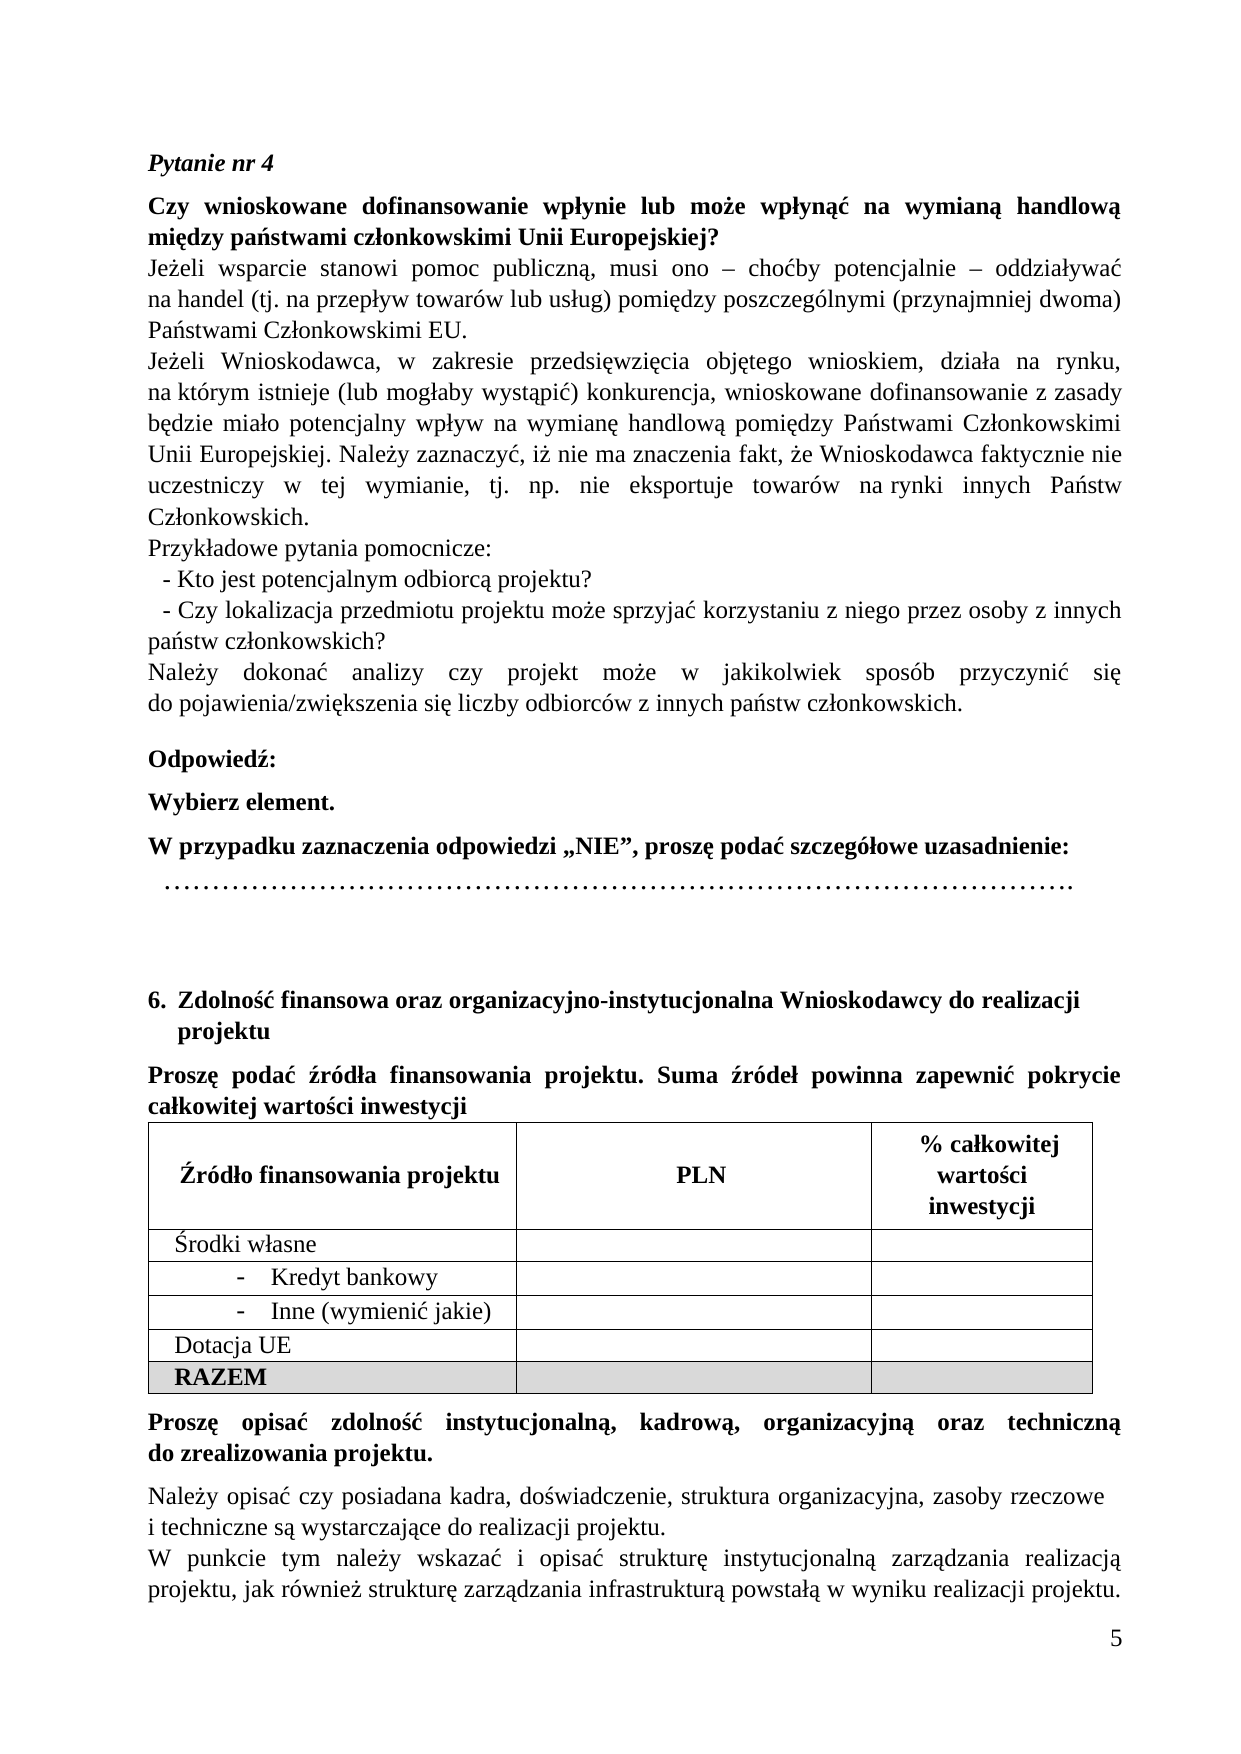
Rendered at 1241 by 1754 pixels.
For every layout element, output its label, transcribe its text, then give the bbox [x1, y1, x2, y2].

table_header % całkowitej wartości inwestycji [872, 1123, 1092, 1228]
text Przykładowe pytania pomocnicze: [148, 533, 1122, 561]
table_header Źródło finansowania projektu [149, 1123, 516, 1228]
text …………………………………………………………………………………. [148, 862, 1122, 896]
text - Kto jest potencjalnym odbiorcą projektu? [148, 564, 1122, 592]
table_cell [517, 1362, 871, 1393]
text Należy dokonać analizy czy projekt może w jakikolwiek sposób przyczynić się do pojawienia/zwiększenia się liczby odbiorców z innych państw członkowskich. [148, 657, 1122, 717]
table_cell RAZEM [149, 1362, 516, 1393]
text Proszę opisać zdolność instytucjonalną, kadrową, organizacyjną oraz techniczną do zrealizowania projektu. [148, 1407, 1122, 1466]
text W przypadku zaznaczenia odpowiedzi „NIE”, proszę podać szczegółowe uzasadnienie: [148, 831, 1122, 860]
table_cell [872, 1296, 1092, 1329]
table_cell Dotacja UE [149, 1330, 516, 1361]
table_cell [517, 1330, 871, 1361]
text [148, 1543, 1122, 1603]
text Czy wnioskowane dofinansowanie wpłynie lub może wpłynąć na wymianą handlową między państwami członkowskimi Unii Europejskiej? [148, 191, 1122, 251]
text Zdolność finansowa oraz organizacyjno-instytucjonalna Wnioskodawcy do realizacji projektu [148, 985, 1122, 1045]
table_header PLN [517, 1123, 871, 1228]
text Pytanie nr 4 [148, 148, 1122, 176]
text Proszę podać źródła finansowania projektu. Suma źródeł powinna zapewnić pokrycie całkowitej wartości inwestycji [148, 1060, 1122, 1119]
text - Czy lokalizacja przedmiotu projektu może sprzyjać korzystaniu z niego przez osoby z innych państw członkowskich? [148, 595, 1122, 654]
text Odpowiedź: [148, 744, 1122, 773]
table_cell Inne (wymienić jakie) [149, 1296, 516, 1329]
table_cell [517, 1262, 871, 1295]
table_cell [517, 1230, 871, 1261]
text Należy opisać czy posiadana kadra, doświadczenie, struktura organizacyjna, zasoby rzeczowe i techniczne są wystarczające do realizacji projektu. [148, 1481, 1122, 1541]
table_cell Kredyt bankowy [149, 1262, 516, 1295]
table_cell [517, 1296, 871, 1329]
text Jeżeli wsparcie stanowi pomoc publiczną, musi ono – choćby potencjalnie – oddziaływać na handel (tj. na przepływ towarów lub usług) pomiędzy poszczególnymi (przynajmniej dwoma) Państwami Członkowskimi EU. [148, 253, 1122, 344]
table_cell [872, 1362, 1092, 1393]
table_cell Środki własne [149, 1230, 516, 1261]
table_cell [872, 1230, 1092, 1261]
text Jeżeli Wnioskodawca, w zakresie przedsięwzięcia objętego wnioskiem, działa na rynku, na którym istnieje (lub mogłaby wystąpić) konkurencja, wnioskowane dofinansowanie z zasady będzie miało potencjalny wpływ na wymianę handlową pomiędzy Państwami Członkowskimi Unii Europejskiej. Należy zaznaczyć, iż nie ma znaczenia fakt, że Wnioskodawca faktycznie nie uczestniczy w tej wymianie, tj. np. nie eksportuje towarów na rynki innych Państw Członkowskich. [148, 346, 1122, 530]
table_cell [872, 1330, 1092, 1361]
table_cell [872, 1262, 1092, 1295]
